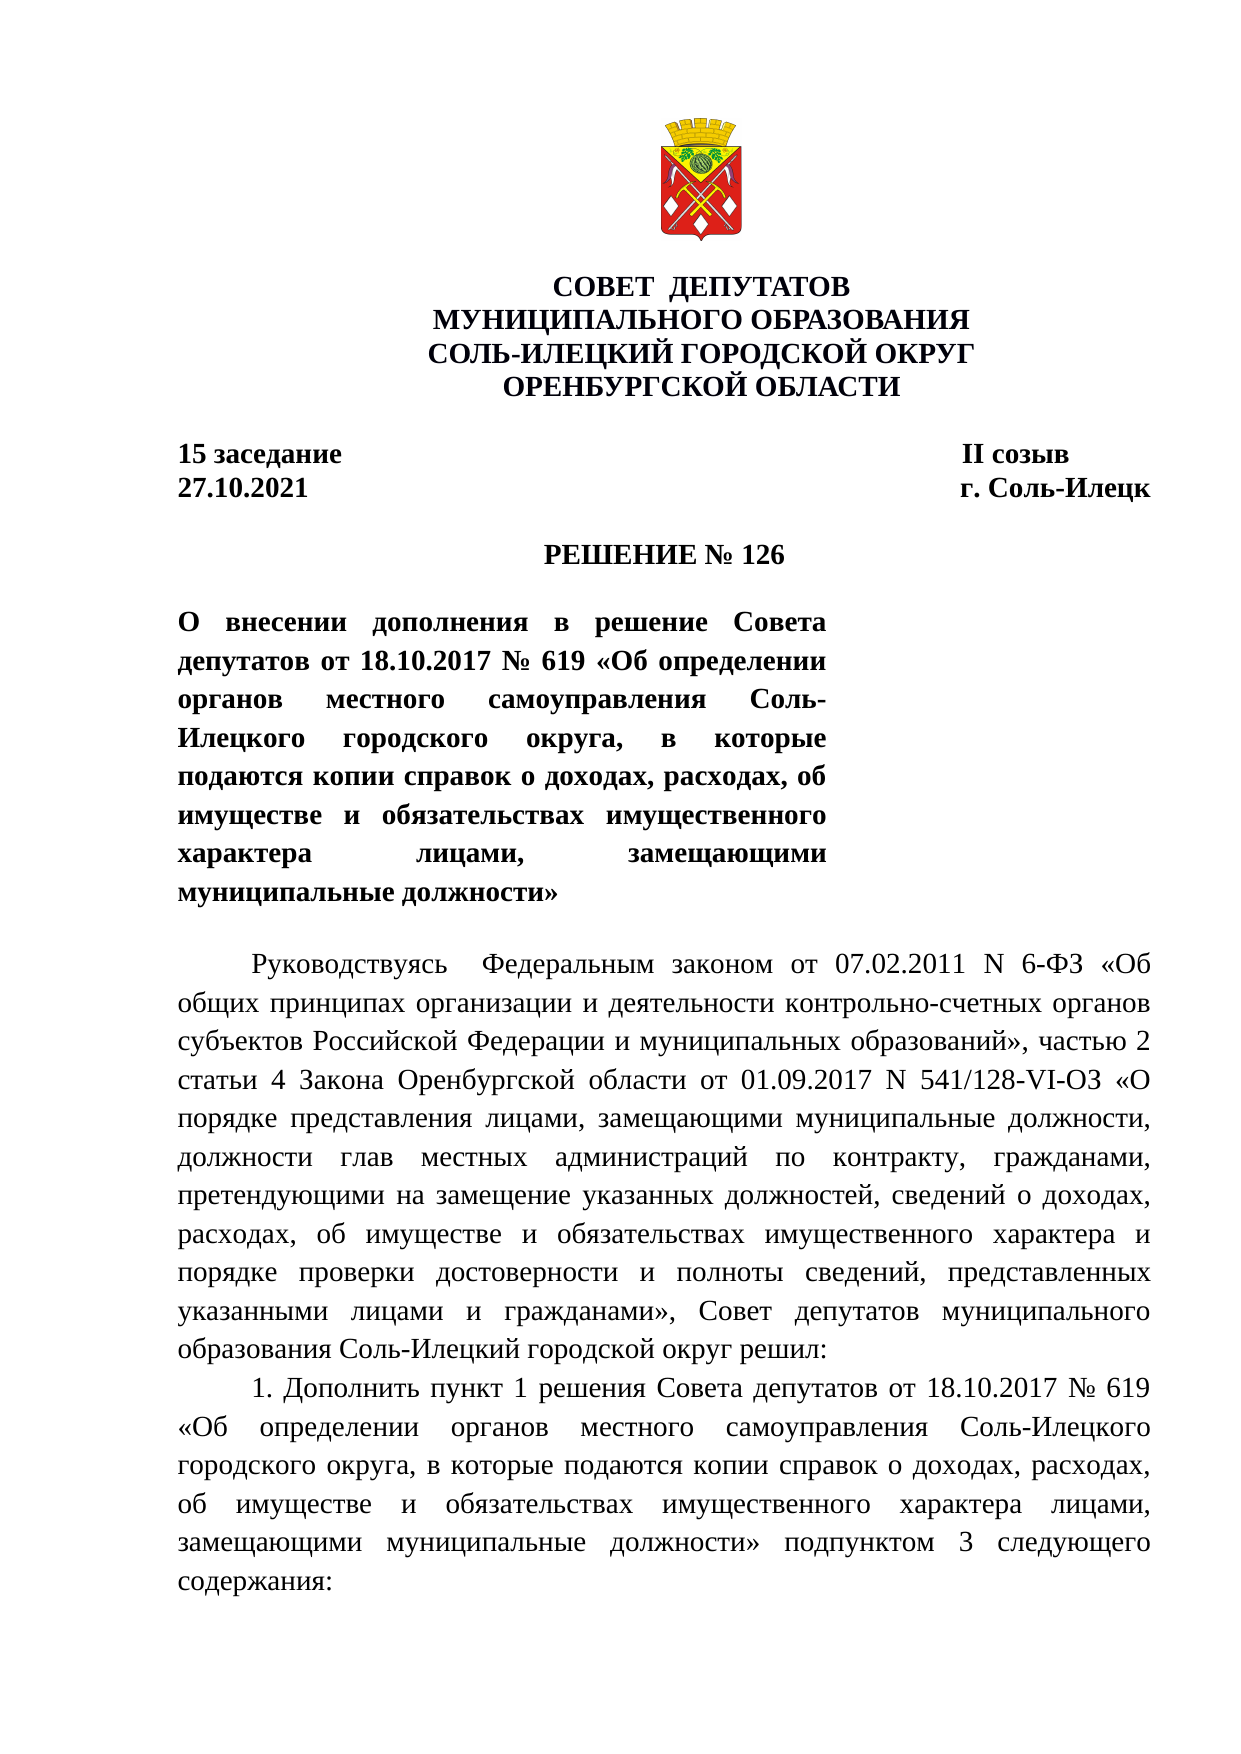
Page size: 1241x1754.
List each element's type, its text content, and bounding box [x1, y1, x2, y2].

text СОЛЬ-ИЛЕЦКИЙ ГОРОДСКОЙ ОКРУГ [177, 336, 1152, 369]
text ОРЕНБУРГСКОЙ ОБЛАСТИ [177, 369, 1152, 403]
text О внесении дополнения в решение Совета депутатов от 18.10.2017 № 619 «Об определении органов местного самоуправления Соль-Илецкого городского округа, в которые подаются копии справок о доходах, расходах, об имуществе и обязательствах имущественного характера лицами, замещающими муниципальные должности» [177, 604, 827, 908]
text 1. Дополнить пункт 1 решения Совета депутатов от 18.10.2017 № 619 «Об определении органов местного самоуправления Соль-Илецкого городского округа, в которые подаются копии справок о доходах, расходах, об имуществе и обязательствах имущественного характера лицами, замещающими муниципальные должности» подпунктом 3 следующего содержания: [177, 1370, 1152, 1596]
picture [661, 118, 742, 241]
text 27.10.2021 г. Соль-Илецк [177, 470, 1152, 504]
text Руководствуясь Федеральным законом от 07.02.2011 N 6-ФЗ «Об общих принципах организации и деятельности контрольно-счетных органов субъектов Российской Федерации и муниципальных образований», частью 2 статьи 4 Закона Оренбургской области от 01.09.2017 N 541/128-VI-ОЗ «О порядке представления лицами, замещающими муниципальные должности, должности глав местных администраций по контракту, гражданами, претендующими на замещение указанных должностей, сведений о доходах, расходах, об имуществе и обязательствах имущественного характера и порядке проверки достоверности и полноты сведений, представленных указанными лицами и гражданами», Совет депутатов муниципального образования Соль-Илецкий городской округ решил: [177, 946, 1152, 1365]
text МУНИЦИПАЛЬНОГО ОБРАЗОВАНИЯ [177, 302, 1152, 336]
text РЕШЕНИЕ № 126 [177, 537, 1152, 571]
text 15 заседание II созыв [177, 437, 1152, 470]
text СОВЕТ ДЕПУТАТОВ [177, 269, 1152, 302]
